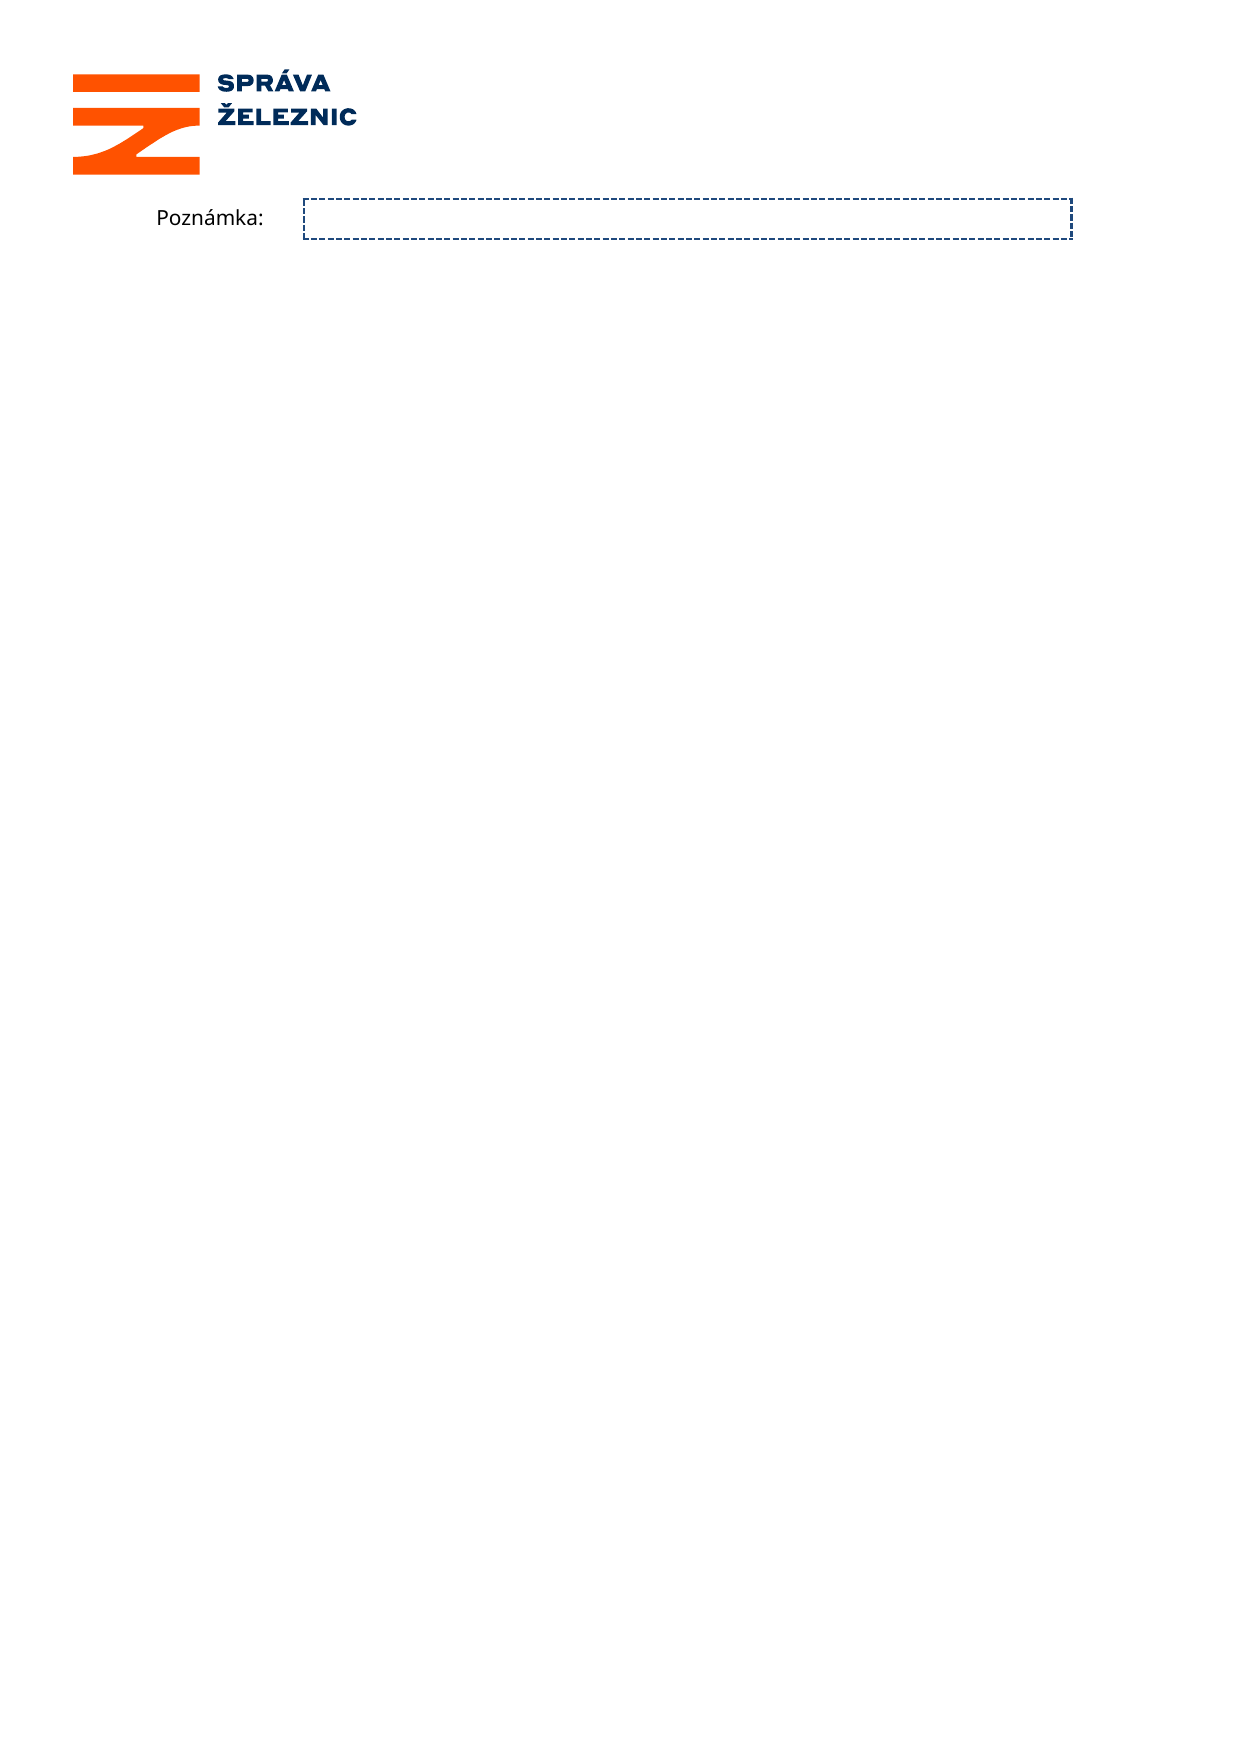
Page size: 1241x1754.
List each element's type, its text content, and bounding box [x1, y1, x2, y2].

table_cell [304, 198, 1071, 238]
table_cell Poznámka: [148, 198, 303, 238]
